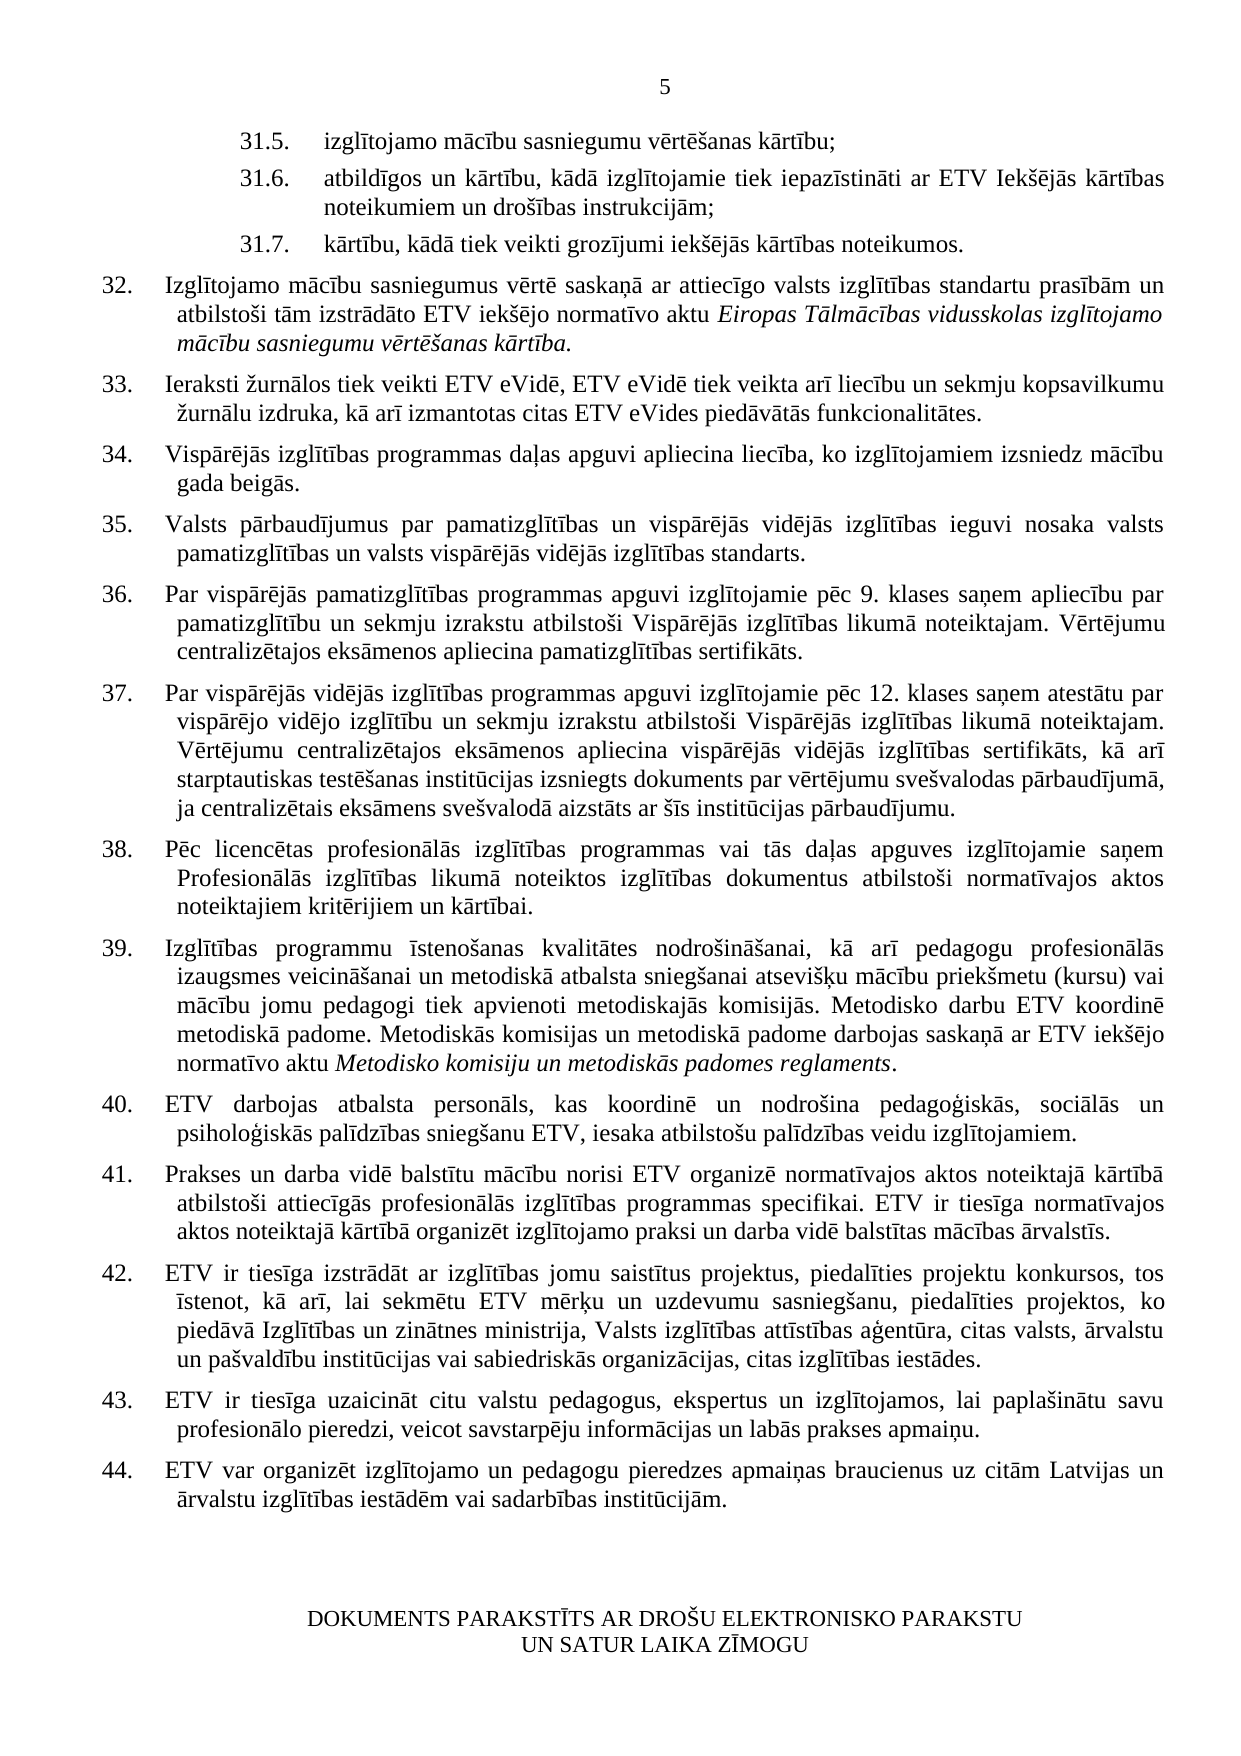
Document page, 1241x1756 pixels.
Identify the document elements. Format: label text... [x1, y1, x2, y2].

list ETV ir tiesīga uzaicināt citu valstu pedagogus, ekspertus un izglītojamos, lai paplašinātu savu profesionālo pieredzi, veicot savstarpēju informācijas un labās prakses apmaiņu. [102, 1385, 1165, 1443]
list ETV ir tiesīga izstrādāt ar izglītības jomu saistītus projektus, piedalīties projektu konkursos, tos īstenot, kā arī, lai sekmētu ETV mērķu un uzdevumu sasniegšanu, piedalīties projektos, ko piedāvā Izglītības un zinātnes ministrija, Valsts izglītības attīstības aģentūra, citas valsts, ārvalstu un pašvaldību institūcijas vai sabiedriskās organizācijas, citas izglītības iestādes. [102, 1258, 1165, 1373]
list Pēc licencētas profesionālās izglītības programmas vai tās daļas apguves izglītojamie saņem Profesionālās izglītības likumā noteiktos izglītības dokumentus atbilstoši normatīvajos aktos noteiktajiem kritērijiem un kārtībai. [102, 834, 1165, 920]
list ETV var organizēt izglītojamo un pedagogu pieredzes apmaiņas braucienus uz citām Latvijas un ārvalstu izglītības iestādēm vai sadarbības institūcijām. [102, 1455, 1165, 1513]
list Ieraksti žurnālos tiek veikti ETV eVidē, ETV eVidē tiek veikta arī liecību un sekmju kopsavilkumu žurnālu izdruka, kā arī izmantotas citas ETV eVides piedāvātās funkcionalitātes. [102, 369, 1165, 426]
list Prakses un darba vidē balstītu mācību norisi ETV organizē normatīvajos aktos noteiktajā kārtībā atbilstoši attiecīgās profesionālās izglītības programmas specifikai. ETV ir tiesīga normatīvajos aktos noteiktajā kārtībā organizēt izglītojamo praksi un darba vidē balstītas mācības ārvalstīs. [102, 1159, 1165, 1245]
list atbildīgos un kārtību, kādā izglītojamie tiek iepazīstināti ar ETV Iekšējās kārtības noteikumiem un drošības instrukcijām; [239, 163, 1165, 221]
list izglītojamo mācību sasniegumu vērtēšanas kārtību; [239, 126, 1165, 155]
list Izglītojamo mācību sasniegumus vērtē saskaņā ar attiecīgo valsts izglītības standartu prasībām un atbilstoši tām izstrādāto ETV iekšējo normatīvo aktu Eiropas Tālmācības vidusskolas izglītojamo mācību sasniegumu vērtēšanas kārtība. [102, 270, 1165, 356]
list Vispārējās izglītības programmas daļas apguvi apliecina liecība, ko izglītojamiem izsniedz mācību gada beigās. [102, 439, 1165, 496]
list Valsts pārbaudījumus par pamatizglītības un vispārējās vidējās izglītības ieguvi nosaka valsts pamatizglītības un valsts vispārējās vidējās izglītības standarts. [102, 509, 1165, 566]
list Par vispārējās pamatizglītības programmas apguvi izglītojamie pēc 9. klases saņem apliecību par pamatizglītību un sekmju izrakstu atbilstoši Vispārējās izglītības likumā noteiktajam. Vērtējumu centralizētajos eksāmenos apliecina pamatizglītības sertifikāts. [102, 579, 1165, 665]
list Izglītības programmu īstenošanas kvalitātes nodrošināšanai, kā arī pedagogu profesionālās izaugsmes veicināšanai un metodiskā atbalsta sniegšanai atsevišķu mācību priekšmetu (kursu) vai mācību jomu pedagogi tiek apvienoti metodiskajās komisijās. Metodisko darbu ETV koordinē metodiskā padome. Metodiskās komisijas un metodiskā padome darbojas saskaņā ar ETV iekšējo normatīvo aktu Metodisko komisiju un metodiskās padomes reglaments. [102, 933, 1165, 1076]
list Par vispārējās vidējās izglītības programmas apguvi izglītojamie pēc 12. klases saņem atestātu par vispārējo vidējo izglītību un sekmju izrakstu atbilstoši Vispārējās izglītības likumā noteiktajam. Vērtējumu centralizētajos eksāmenos apliecina vispārējās vidējās izglītības sertifikāts, kā arī starptautiskas testēšanas institūcijas izsniegts dokuments par vērtējumu svešvalodas pārbaudījumā, ja centralizētais eksāmens svešvalodā aizstāts ar šīs institūcijas pārbaudījumu. [102, 678, 1165, 821]
list ETV darbojas atbalsta personāls, kas koordinē un nodrošina pedagoģiskās, sociālās un psiholoģiskās palīdzības sniegšanu ETV, iesaka atbilstošu palīdzības veidu izglītojamiem. [102, 1089, 1165, 1146]
list kārtību, kādā tiek veikti grozījumi iekšējās kārtības noteikumos. [239, 229, 1165, 258]
